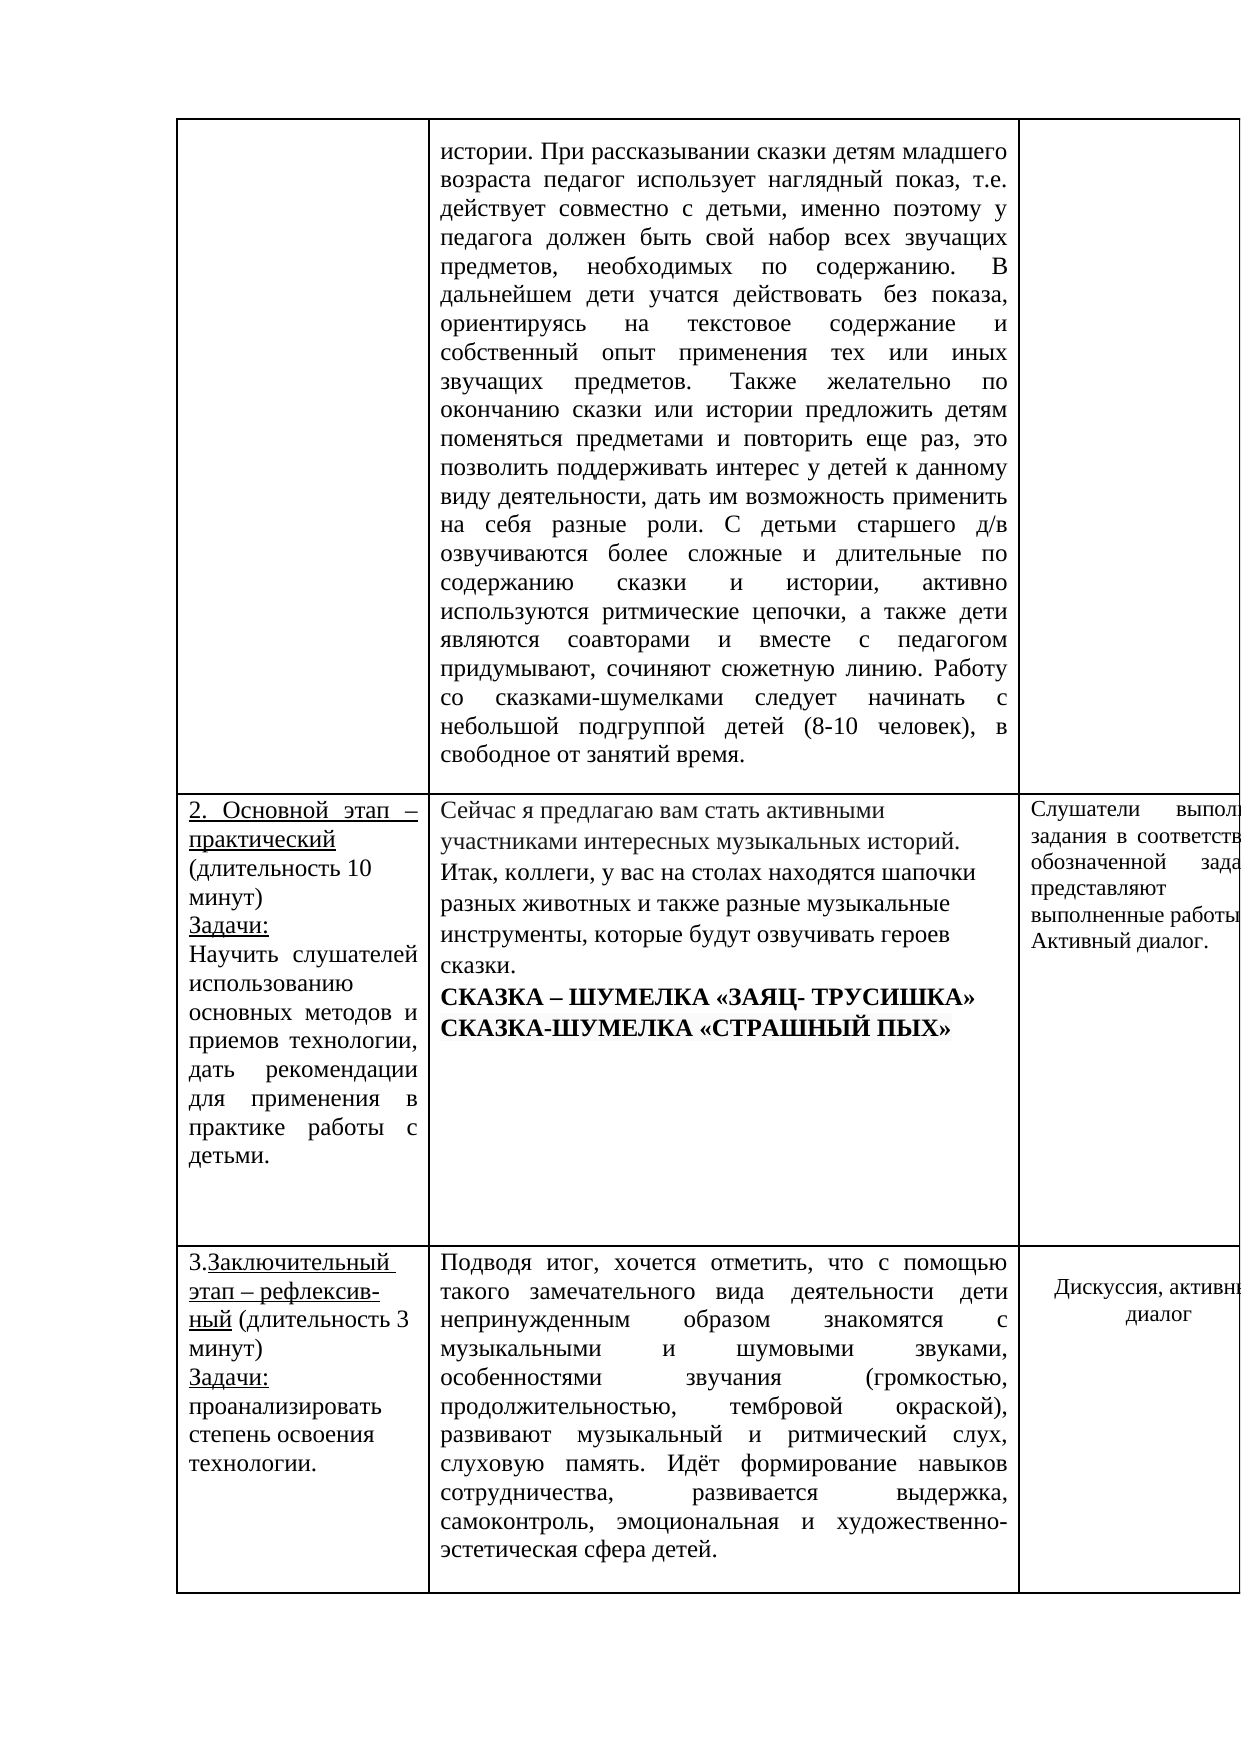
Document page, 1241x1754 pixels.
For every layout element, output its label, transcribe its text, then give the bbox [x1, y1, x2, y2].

table_cell 3.Заключительный этап – рефлексив- ный (длительность 3 минут) Задачи: проанализировать степень освоения технологии. [178, 1247, 428, 1592]
table_cell Слушатели выполняют задания в соответствии с обозначенной задачей, представляют выполненные работы. Активный диалог. [1020, 795, 1239, 1245]
table_cell Сейчас я предлагаю вам стать активными участниками интересных музыкальных историй. Итак, коллеги, у вас на столах находятся шапочки разных животных и также разные музыкальные инструменты, которые будут озвучивать героев сказки. СКАЗКА – ШУМЕЛКА «ЗАЯЦ- ТРУСИШКА» СКАЗКА-ШУМЕЛКА «СТРАШНЫЙ ПЫХ» [430, 795, 1018, 1245]
table_cell Подводя итог, хочется отметить, что с помощью такого замечательного вида деятельности дети непринужденным образом знакомятся с музыкальными и шумовыми звуками, особенностями звучания (громкостью, продолжительностью, тембровой окраской), развивают музыкальный и ритмический слух, слуховую память. Идёт формирование навыков сотрудничества, развивается выдержка, самоконтроль, эмоциональная и художественно-эстетическая сфера детей. [430, 1247, 1018, 1592]
table_cell Дискуссия, активный диалог [1020, 1247, 1239, 1592]
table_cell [1020, 120, 1239, 793]
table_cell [178, 120, 428, 793]
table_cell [430, 120, 1018, 793]
table_cell 2. Основной этап –практический (длительность 10 минут) Задачи: Научить слушателей использованию основных методов и приемов технологии, дать рекомендации для применения в практике работы с детьми. [178, 795, 428, 1245]
